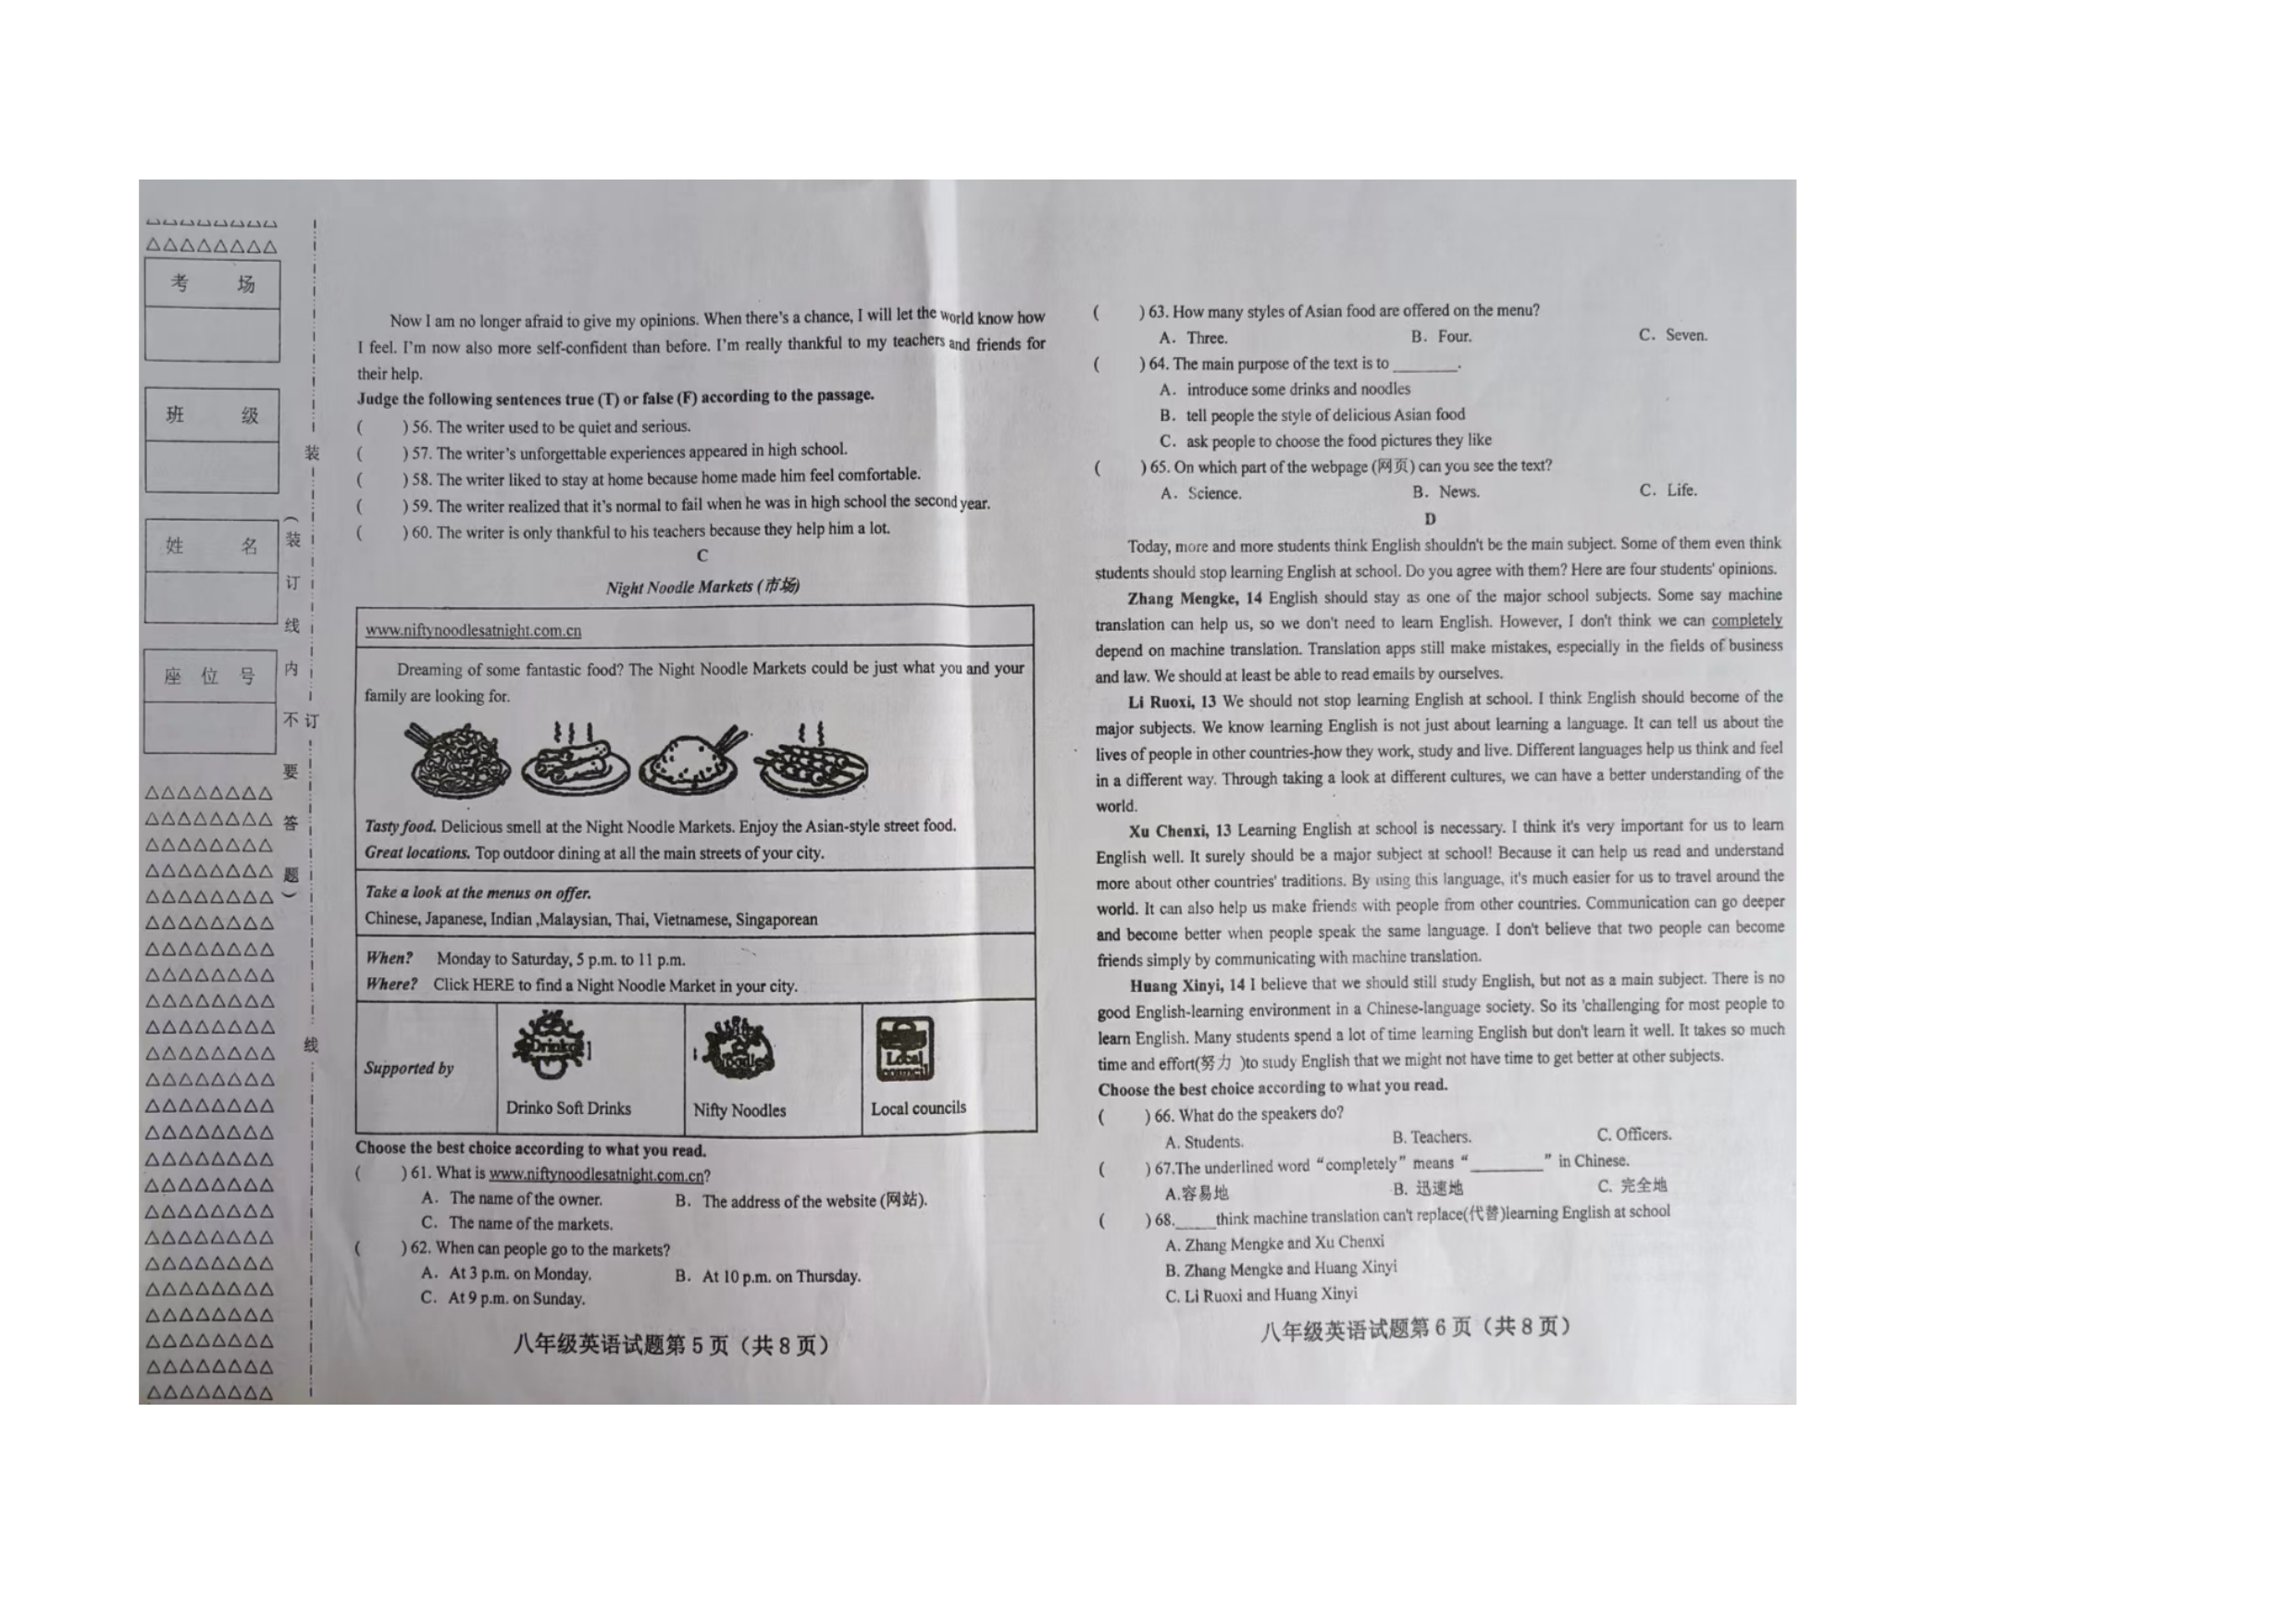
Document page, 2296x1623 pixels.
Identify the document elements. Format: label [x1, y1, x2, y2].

picture [141, 180, 1797, 1405]
